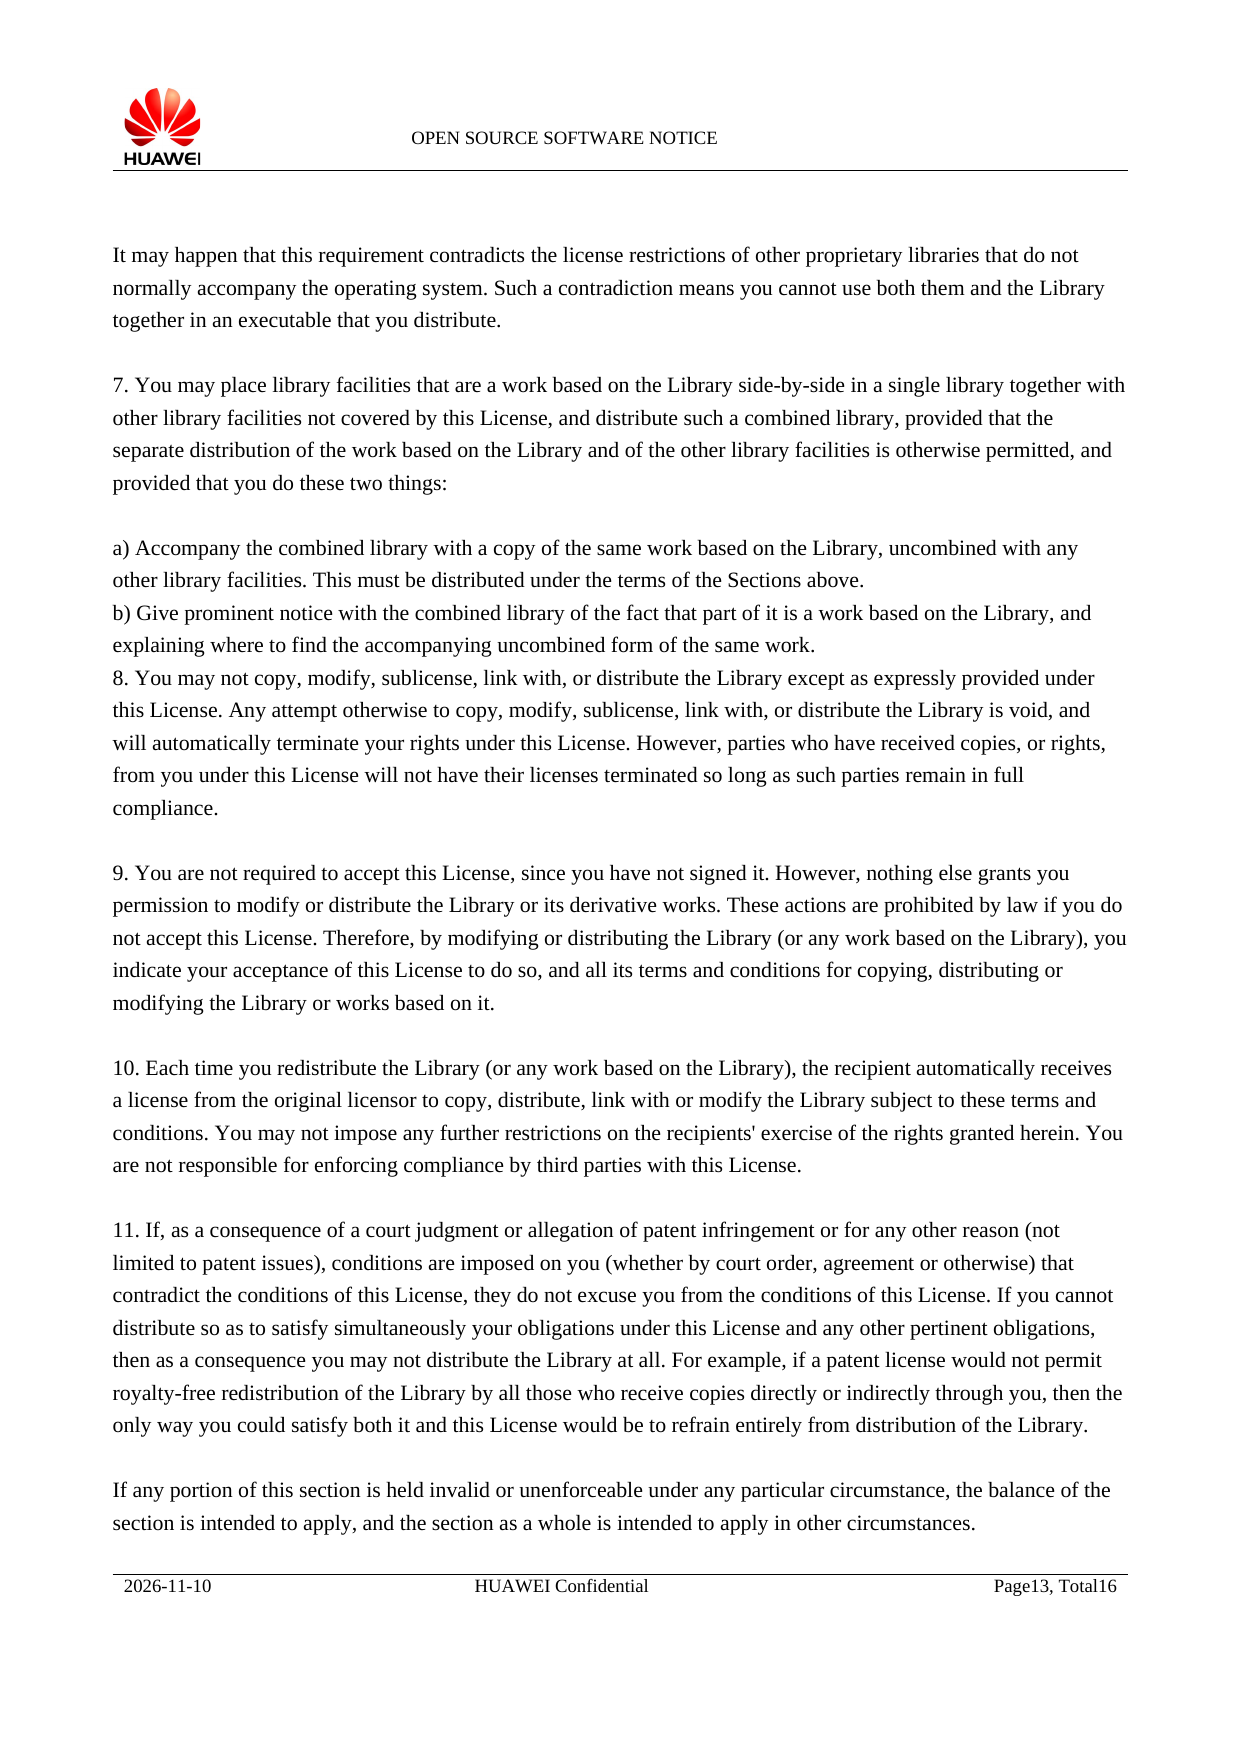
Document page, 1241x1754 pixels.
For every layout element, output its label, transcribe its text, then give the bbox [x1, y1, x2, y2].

picture [124, 88, 201, 165]
